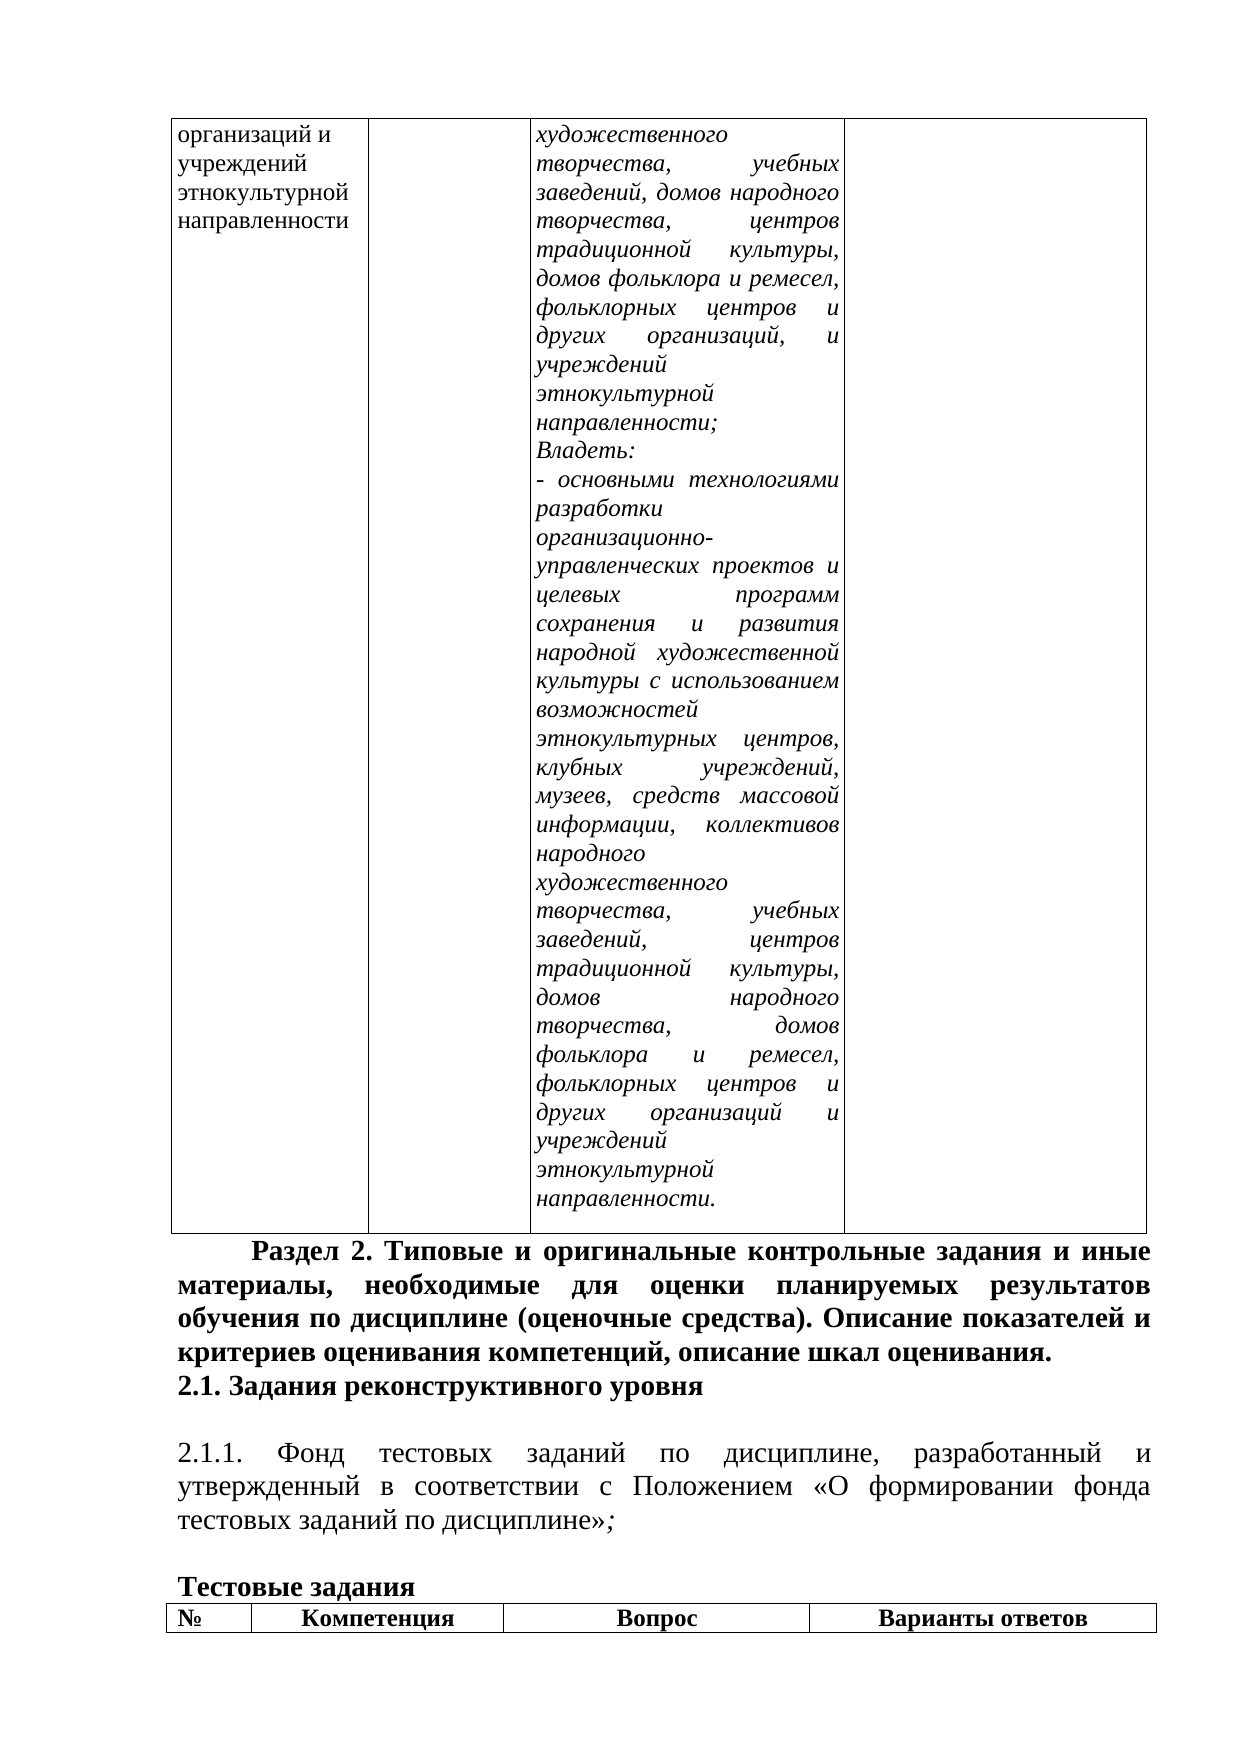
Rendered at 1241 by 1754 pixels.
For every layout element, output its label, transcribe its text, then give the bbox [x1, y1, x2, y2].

table_header Варианты ответов [810, 1604, 1156, 1632]
table_header № п/п [167, 1604, 251, 1632]
table_header Вопрос [504, 1604, 809, 1632]
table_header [252, 1604, 503, 1632]
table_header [531, 119, 844, 1232]
text Раздел 2. Типовые и оригинальные контрольные задания и иные материалы, необходимые для оценки планируемых результатов обучения по дисциплине (оценочные средства). Описание показателей и критериев оценивания компетенций, описание шкал оценивания. [177, 1233, 1152, 1368]
text 2.1. Задания реконструктивного уровня [177, 1368, 1152, 1401]
table_header [369, 119, 530, 1232]
text Тестовые задания [177, 1569, 1152, 1602]
text 2.1.1. Фонд тестовых заданий по дисциплине, разработанный и утвержденный в соответствии с Положением «О формировании фонда тестовых заданий по дисциплине»; [177, 1435, 1152, 1535]
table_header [845, 119, 1146, 1232]
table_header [172, 119, 368, 1232]
